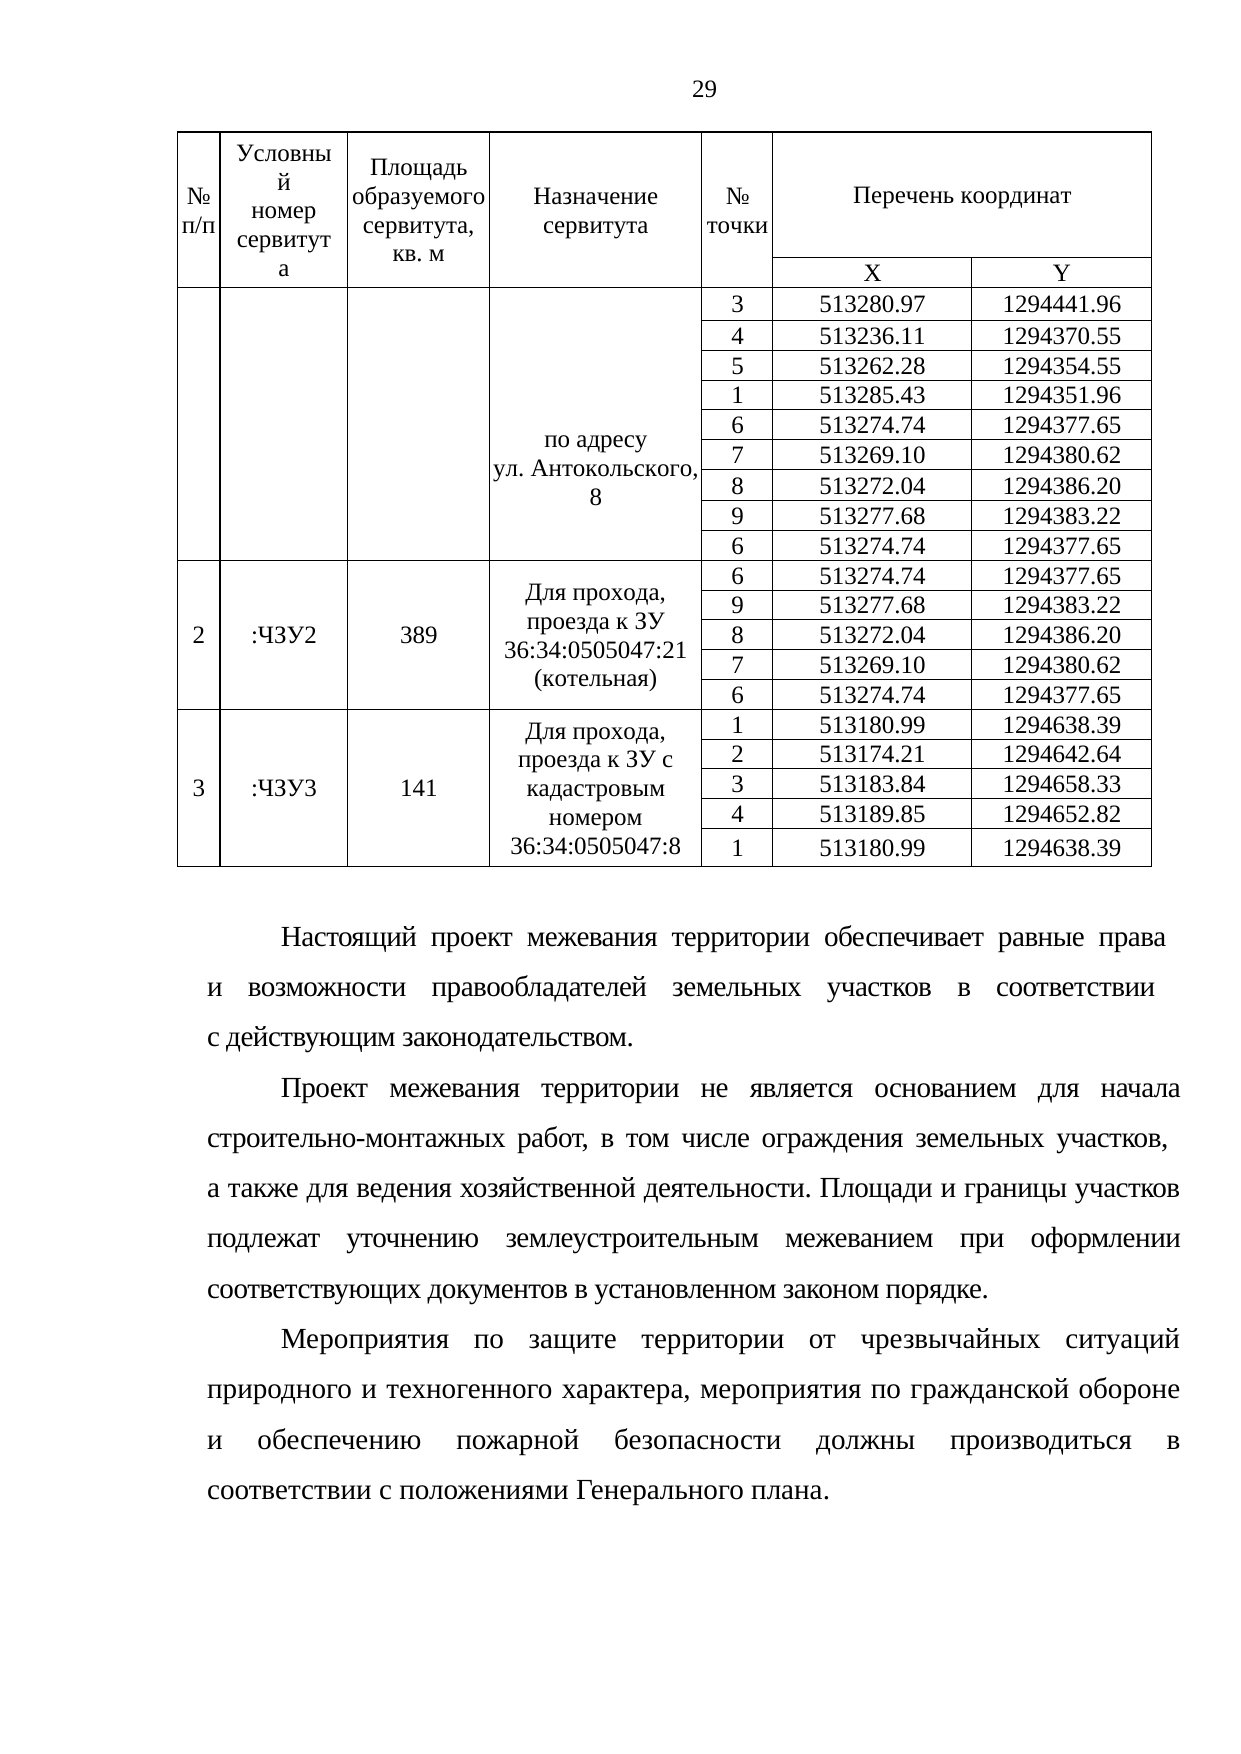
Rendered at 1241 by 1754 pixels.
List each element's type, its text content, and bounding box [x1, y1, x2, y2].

table_header Перечень координат [773, 133, 1151, 257]
table_cell 513180.99 [773, 829, 971, 866]
table_cell 1294370.55 [972, 321, 1151, 350]
table_cell Для прохода, проезда к ЗУ с кадастровым номером 36:34:0505047:8 [490, 710, 701, 866]
table_cell Для прохода, проезда к ЗУ 36:34:0505047:21 (котельная) [490, 561, 701, 709]
table_cell 3 [178, 710, 219, 866]
table_cell 513269.10 [773, 650, 971, 679]
table_header Площадь образуемого сервитута, кв. м [348, 133, 489, 287]
table_cell 141 [348, 710, 489, 866]
table_cell 9 [702, 501, 772, 530]
table_cell 1294652.82 [972, 799, 1151, 828]
table_cell 513277.68 [773, 501, 971, 530]
table_cell 1294377.65 [972, 531, 1151, 560]
table_cell 5 [702, 351, 772, 379]
table_cell 1294354.55 [972, 351, 1151, 379]
table_cell 1 [702, 381, 772, 409]
table_cell :ЧЗУ2 [221, 561, 347, 709]
table_cell 1294386.20 [972, 620, 1151, 649]
table_cell 7 [702, 650, 772, 679]
table_cell 513183.84 [773, 769, 971, 798]
table_cell 9 [702, 591, 772, 619]
table_cell 6 [702, 531, 772, 560]
table_cell 513274.74 [773, 680, 971, 709]
table_cell 1294383.22 [972, 591, 1151, 619]
text Мероприятия по защите территории от чрезвычайных ситуаций природного и техногенного характера, мероприятия по гражданской обороне и обеспечению пожарной безопасности должны производиться в соответствии с положениями Генерального плана. [207, 1321, 1181, 1506]
text Настоящий проект межевания территории обеспечивает равные права и возможности правообладателей земельных участков в соответствии с действующим законодательством. [207, 919, 1181, 1053]
table_header Условный номер сервитута [221, 133, 347, 287]
table_cell 513269.10 [773, 440, 971, 469]
table_cell 1294658.33 [972, 769, 1151, 798]
text Проект межевания территории не является основанием для начала строительно-монтажных работ, в том числе ограждения земельных участков, а также для ведения хозяйственной деятельности. Площади и границы участков подлежат уточнению землеустроительным межеванием при оформлении соответствующих документов в установленном законом порядке. [207, 1070, 1181, 1304]
table_cell 4 [702, 799, 772, 828]
table_cell 3 [702, 288, 772, 320]
table_cell 1294383.22 [972, 501, 1151, 530]
table_cell 1294441.96 [972, 288, 1151, 320]
table_cell 4 [702, 321, 772, 350]
table_cell 1294638.39 [972, 829, 1151, 866]
table_cell 1294377.65 [972, 561, 1151, 589]
table_header Назначение сервитута [490, 133, 701, 287]
table_cell 1294377.65 [972, 410, 1151, 439]
table_cell :ЧЗУ3 [221, 710, 347, 866]
table_cell 1294642.64 [972, 740, 1151, 768]
table_cell 513274.74 [773, 531, 971, 560]
table_cell 513262.28 [773, 351, 971, 379]
table_cell 513277.68 [773, 591, 971, 619]
table_cell 8 [702, 620, 772, 649]
table_cell 1294380.62 [972, 650, 1151, 679]
table_cell X [773, 258, 971, 287]
table_cell 513280.97 [773, 288, 971, 320]
table_cell 513274.74 [773, 561, 971, 589]
table_cell 513174.21 [773, 740, 971, 768]
table_cell 389 [348, 561, 489, 709]
table_cell 513180.99 [773, 710, 971, 738]
table_cell 513272.04 [773, 620, 971, 649]
table_cell 1 [702, 710, 772, 738]
table_cell 513274.74 [773, 410, 971, 439]
table_header № точки [702, 133, 772, 287]
table_cell Y [972, 258, 1151, 287]
table_cell 6 [702, 561, 772, 589]
table_cell 513236.11 [773, 321, 971, 350]
table_cell 6 [702, 410, 772, 439]
table_cell 2 [702, 740, 772, 768]
table_cell 513272.04 [773, 470, 971, 500]
table_cell 7 [702, 440, 772, 469]
table_cell 1294380.62 [972, 440, 1151, 469]
table_cell 1294386.20 [972, 470, 1151, 500]
table_cell 1294377.65 [972, 680, 1151, 709]
table_cell 1294638.39 [972, 710, 1151, 738]
table_cell 1294351.96 [972, 381, 1151, 409]
table_cell 513285.43 [773, 381, 971, 409]
table_header № п/п [178, 133, 219, 287]
table_cell 1 [702, 829, 772, 866]
table_cell 6 [702, 680, 772, 709]
table_cell 8 [702, 470, 772, 500]
table_cell 513189.85 [773, 799, 971, 828]
table_cell 2 [178, 561, 219, 709]
table_cell 3 [702, 769, 772, 798]
